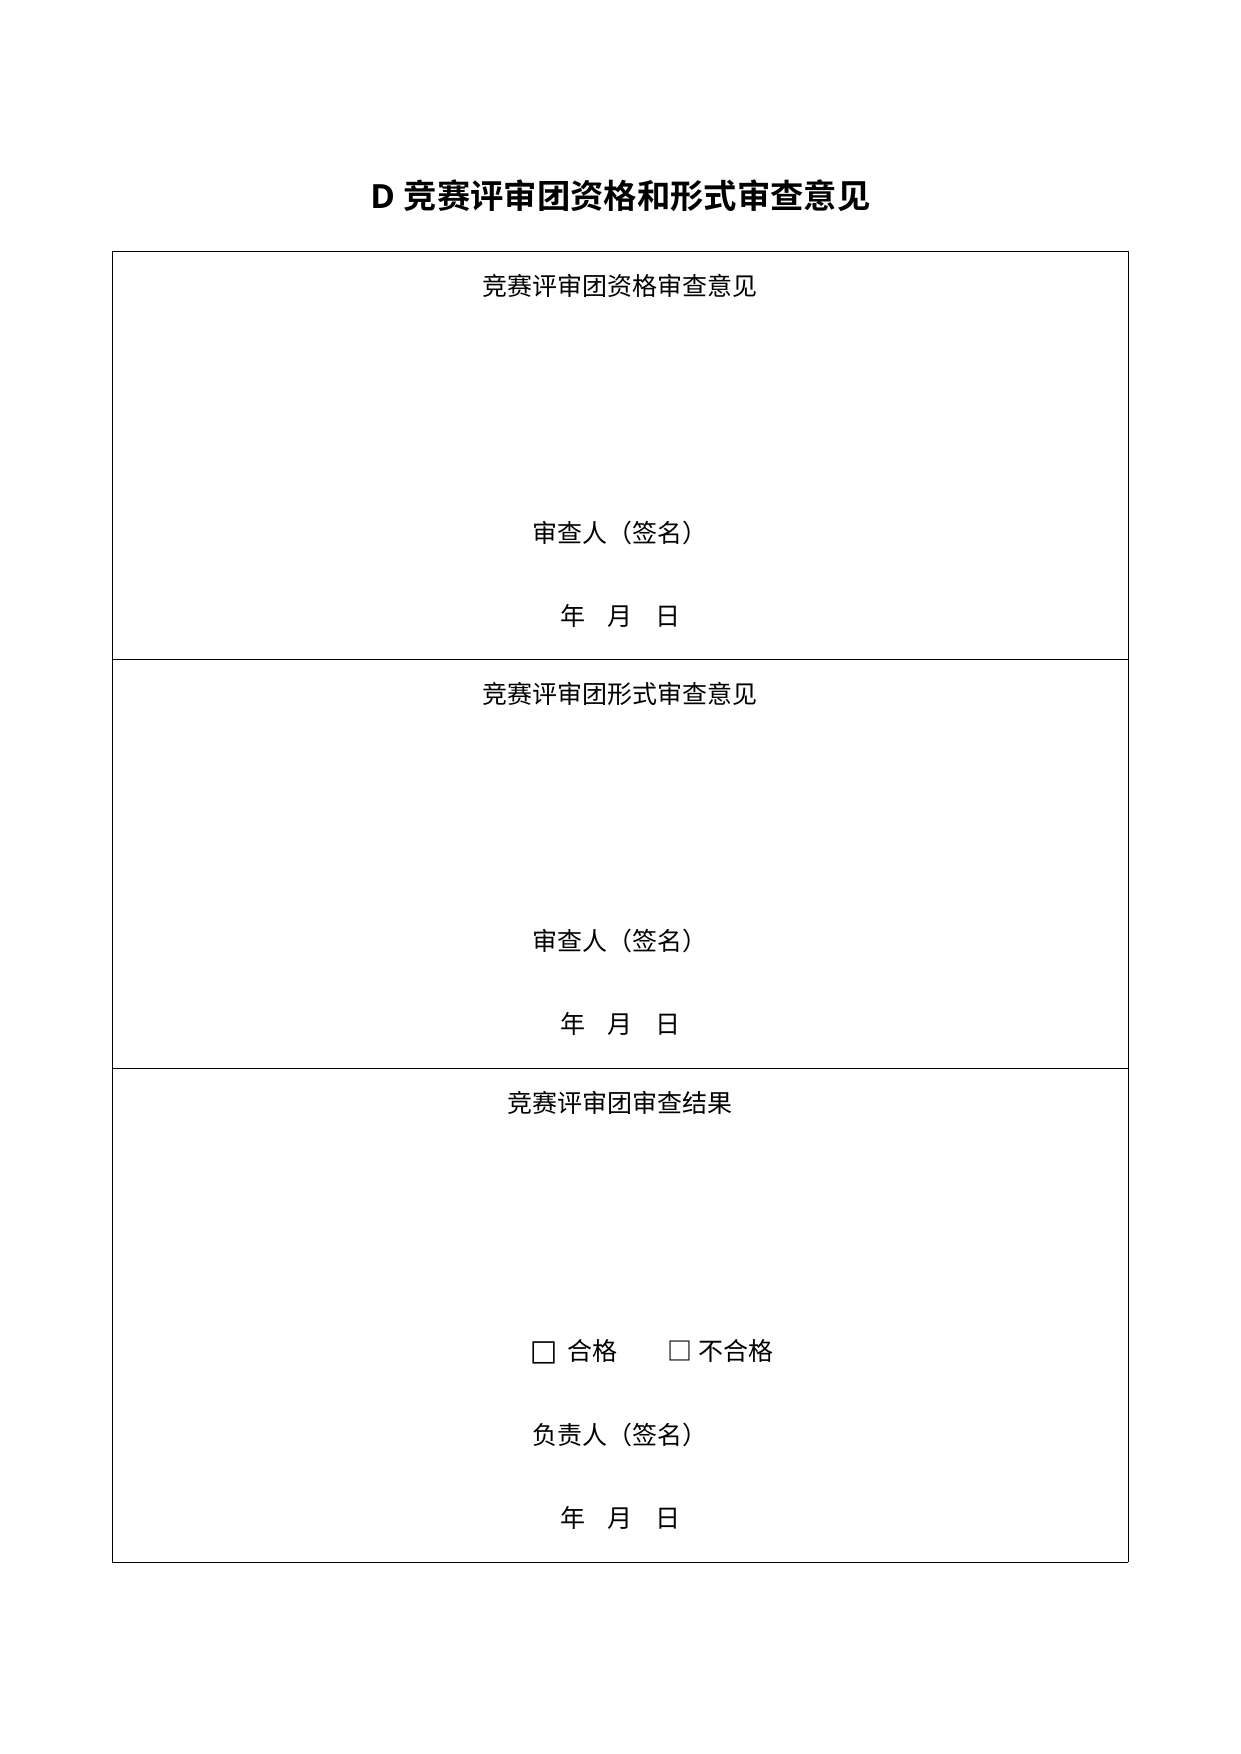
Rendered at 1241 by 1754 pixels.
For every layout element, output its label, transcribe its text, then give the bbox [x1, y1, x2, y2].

table_cell 竞赛评审团审查结果 合格 □ 不合格 负责人（签名） 年 月 日 [113, 1069, 1128, 1562]
table_cell 竞赛评审团形式审查意见 审查人（签名） 年 月 日 [113, 660, 1128, 1068]
table_header 竞赛评审团资格审查意见 审查人（签名） 年 月 日 [113, 252, 1128, 659]
text D 竞赛评审团资格和形式审查意见 [112, 162, 1128, 227]
